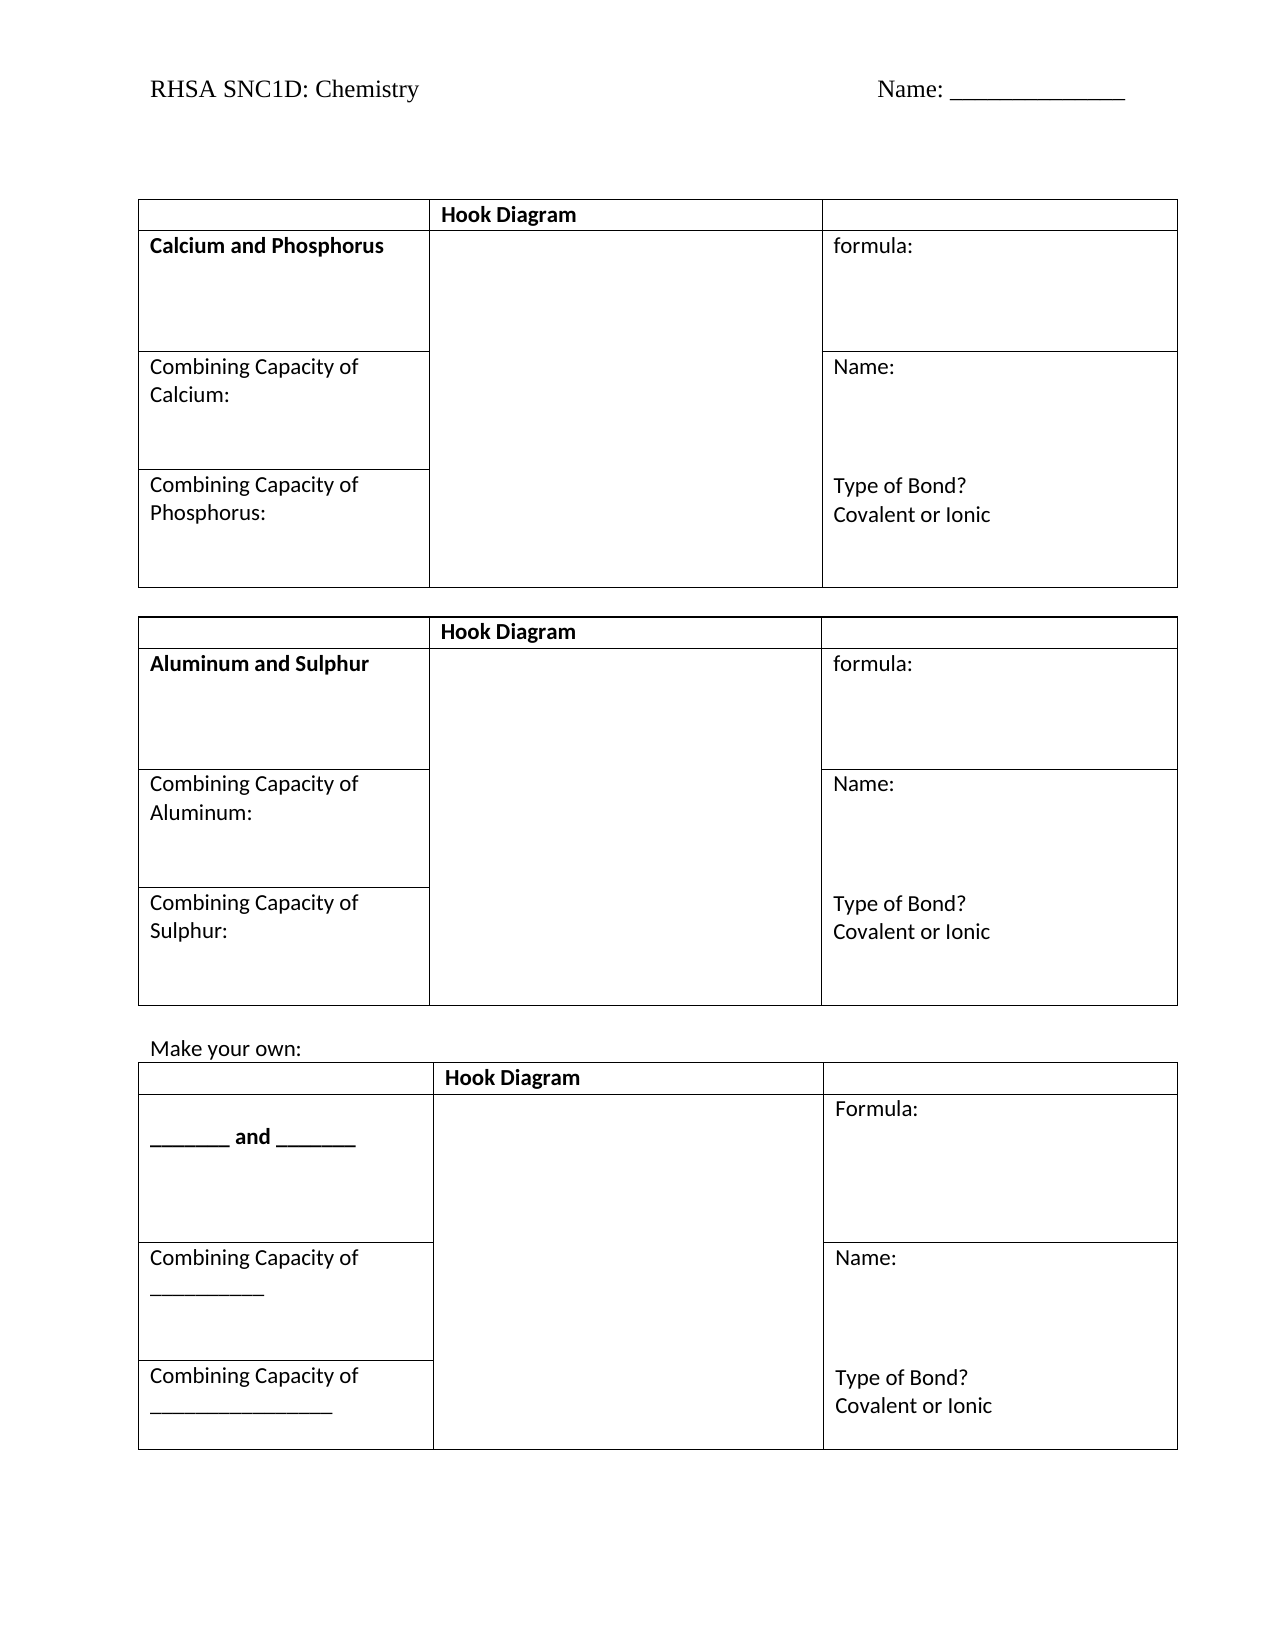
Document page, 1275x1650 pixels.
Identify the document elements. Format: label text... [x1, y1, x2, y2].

table_cell Combining Capacity of Phosphorus: [139, 470, 429, 587]
table_header [823, 200, 1177, 230]
table_cell formula: [822, 649, 1177, 768]
table_cell Name: Type of Bond? Covalent or Ionic [824, 1243, 1177, 1449]
table_cell [430, 231, 822, 587]
table_cell Combining Capacity of Calcium: [139, 352, 429, 469]
table_cell [430, 649, 821, 1005]
table_cell Combining Capacity of Sulphur: [139, 888, 429, 1005]
table_header Hook Diagram [434, 1063, 823, 1093]
table_cell Combining Capacity of Aluminum: [139, 770, 429, 887]
table_cell Name: Type of Bond? Covalent or Ionic [823, 352, 1177, 587]
table_header [824, 1063, 1177, 1093]
table_cell Calcium and Phosphorus [139, 231, 429, 351]
table_cell Aluminum and Sulphur [139, 649, 429, 768]
table_cell Combining Capacity of ________________ [139, 1361, 433, 1449]
table_header [139, 618, 429, 648]
text Make your own: [150, 1034, 1167, 1062]
table_cell Combining Capacity of __________ [139, 1243, 433, 1360]
table_cell formula: [823, 231, 1177, 351]
table_cell Name: Type of Bond? Covalent or Ionic [822, 770, 1177, 1005]
table_header [822, 618, 1177, 648]
table_cell [434, 1095, 823, 1449]
table_header Hook Diagram [430, 200, 822, 230]
table_header Hook Diagram [430, 618, 821, 648]
table_cell Formula: [824, 1095, 1177, 1242]
table_header [139, 200, 429, 230]
table_cell _______ and _______ [139, 1095, 433, 1242]
table_header [139, 1063, 433, 1093]
